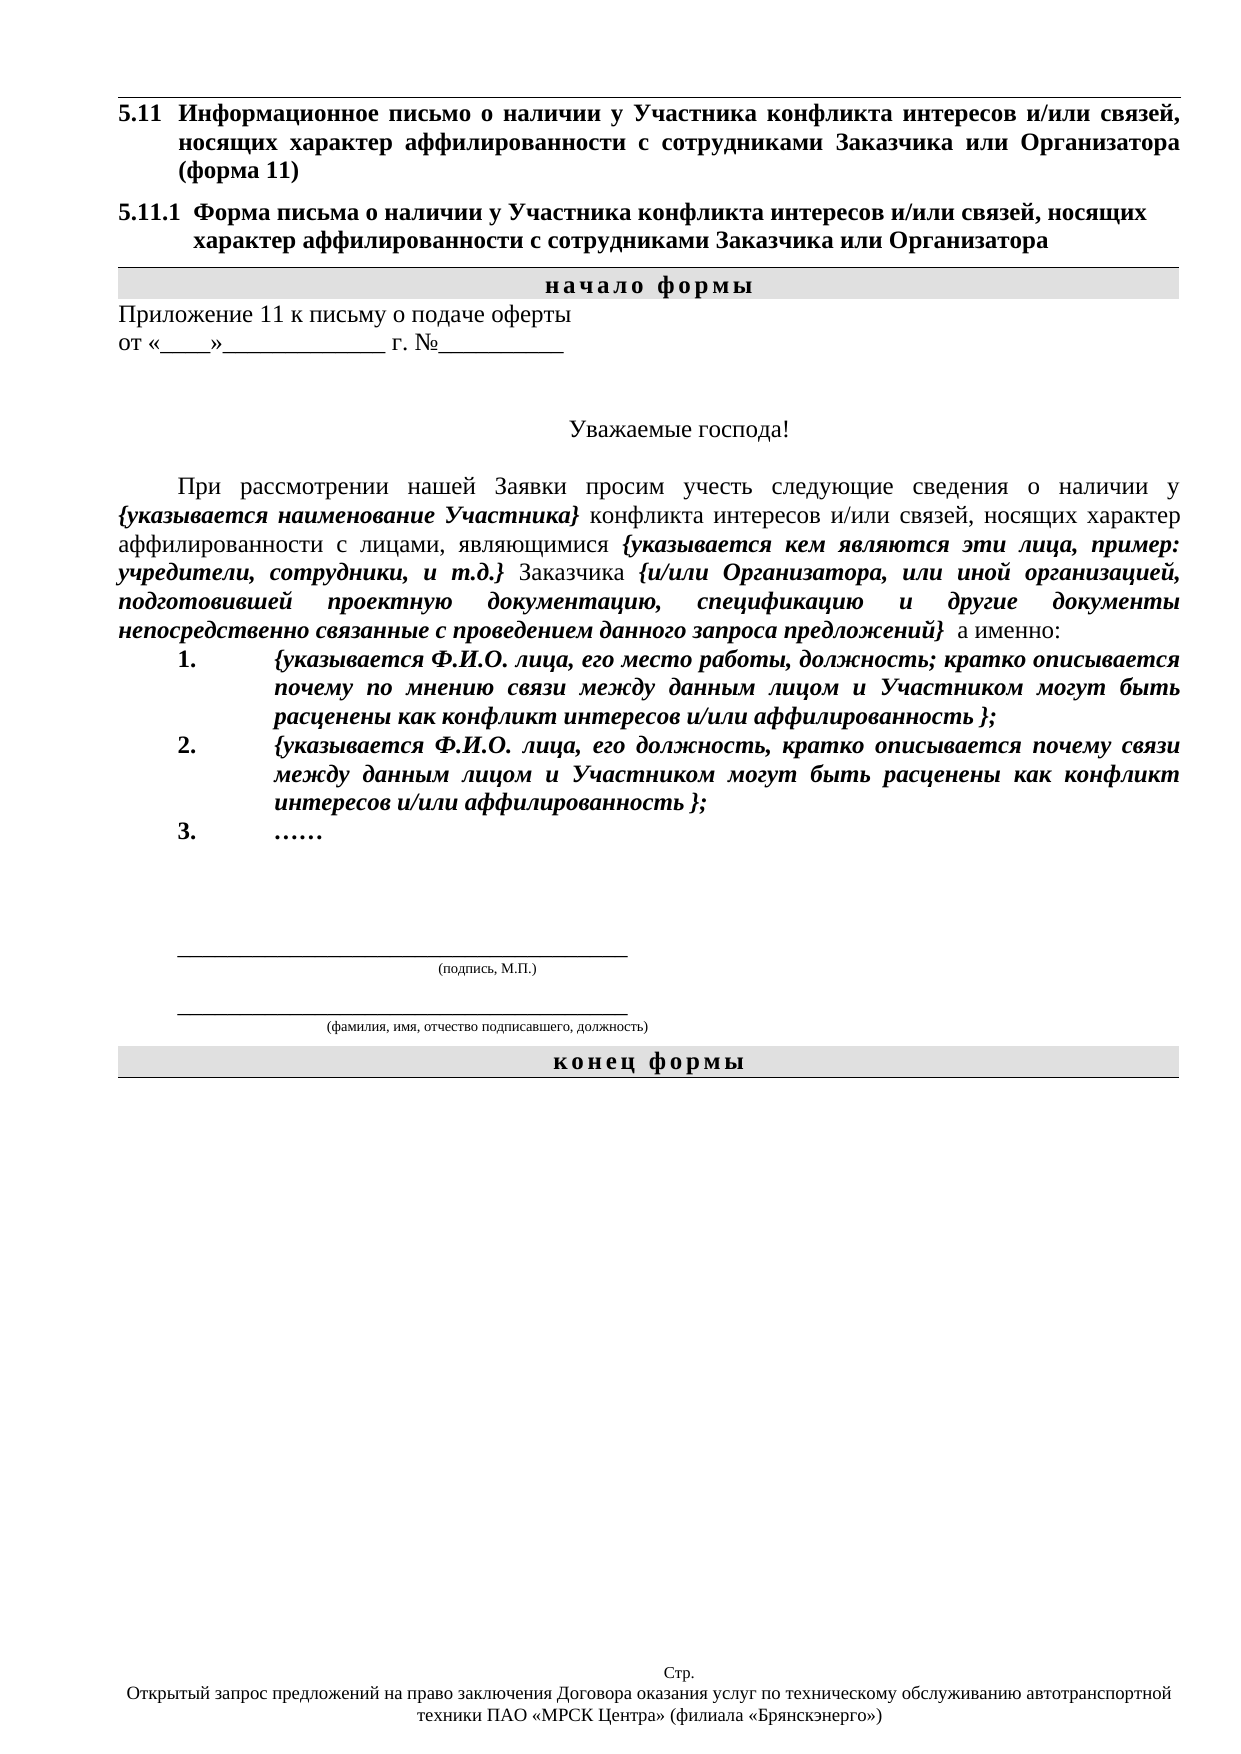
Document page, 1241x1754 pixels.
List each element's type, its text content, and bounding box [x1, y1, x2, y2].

text Уважаемые господа! [118, 414, 1181, 442]
list {указывается Ф.И.О. лица, его место работы, должность; кратко описывается почему по мнению связи между данным лицом и Участником могут быть расценены как конфликт интересов и/или аффилированность }; [177, 644, 1181, 730]
subtitle Форма письма о наличии у Участника конфликта интересов и/или связей, носящих характер аффилированности с сотрудниками Заказчика или Организатора [118, 197, 1181, 254]
text Приложение 11 к письму о подаче оферты от «____»_____________ г. №__________ [118, 299, 1181, 356]
text (подпись, М.П.) [118, 960, 797, 989]
text ____________________________________ [118, 989, 1181, 1017]
text ____________________________________ [118, 931, 1181, 960]
text (фамилия, имя, отчество подписавшего, должность) [118, 1017, 797, 1046]
text При рассмотрении нашей Заявки просим учесть следующие сведения о наличии у {указывается наименование Участника} конфликта интересов и/или связей, носящих характер аффилированности с лицами, являющимися {указывается кем являются эти лица, пример: учредители, сотрудники, и т.д.} Заказчика {и/или Организатора, или иной организацией, подготовившей проектную документацию, спецификацию и другие документы непосредственно связанные с проведением данного запроса предложений} а именно: [118, 471, 1181, 644]
list {указывается Ф.И.О. лица, его должность, кратко описывается почему связи между данным лицом и Участником могут быть расценены как конфликт интересов и/или аффилированность }; [177, 730, 1181, 816]
subtitle Информационное письмо о наличии у Участника конфликта интересов и/или связей, носящих характер аффилированности с сотрудниками Заказчика или Организатора (форма 11) [118, 98, 1181, 184]
list …… [177, 816, 1181, 845]
text конец формы [118, 1046, 1179, 1077]
text начало формы [118, 268, 1179, 299]
